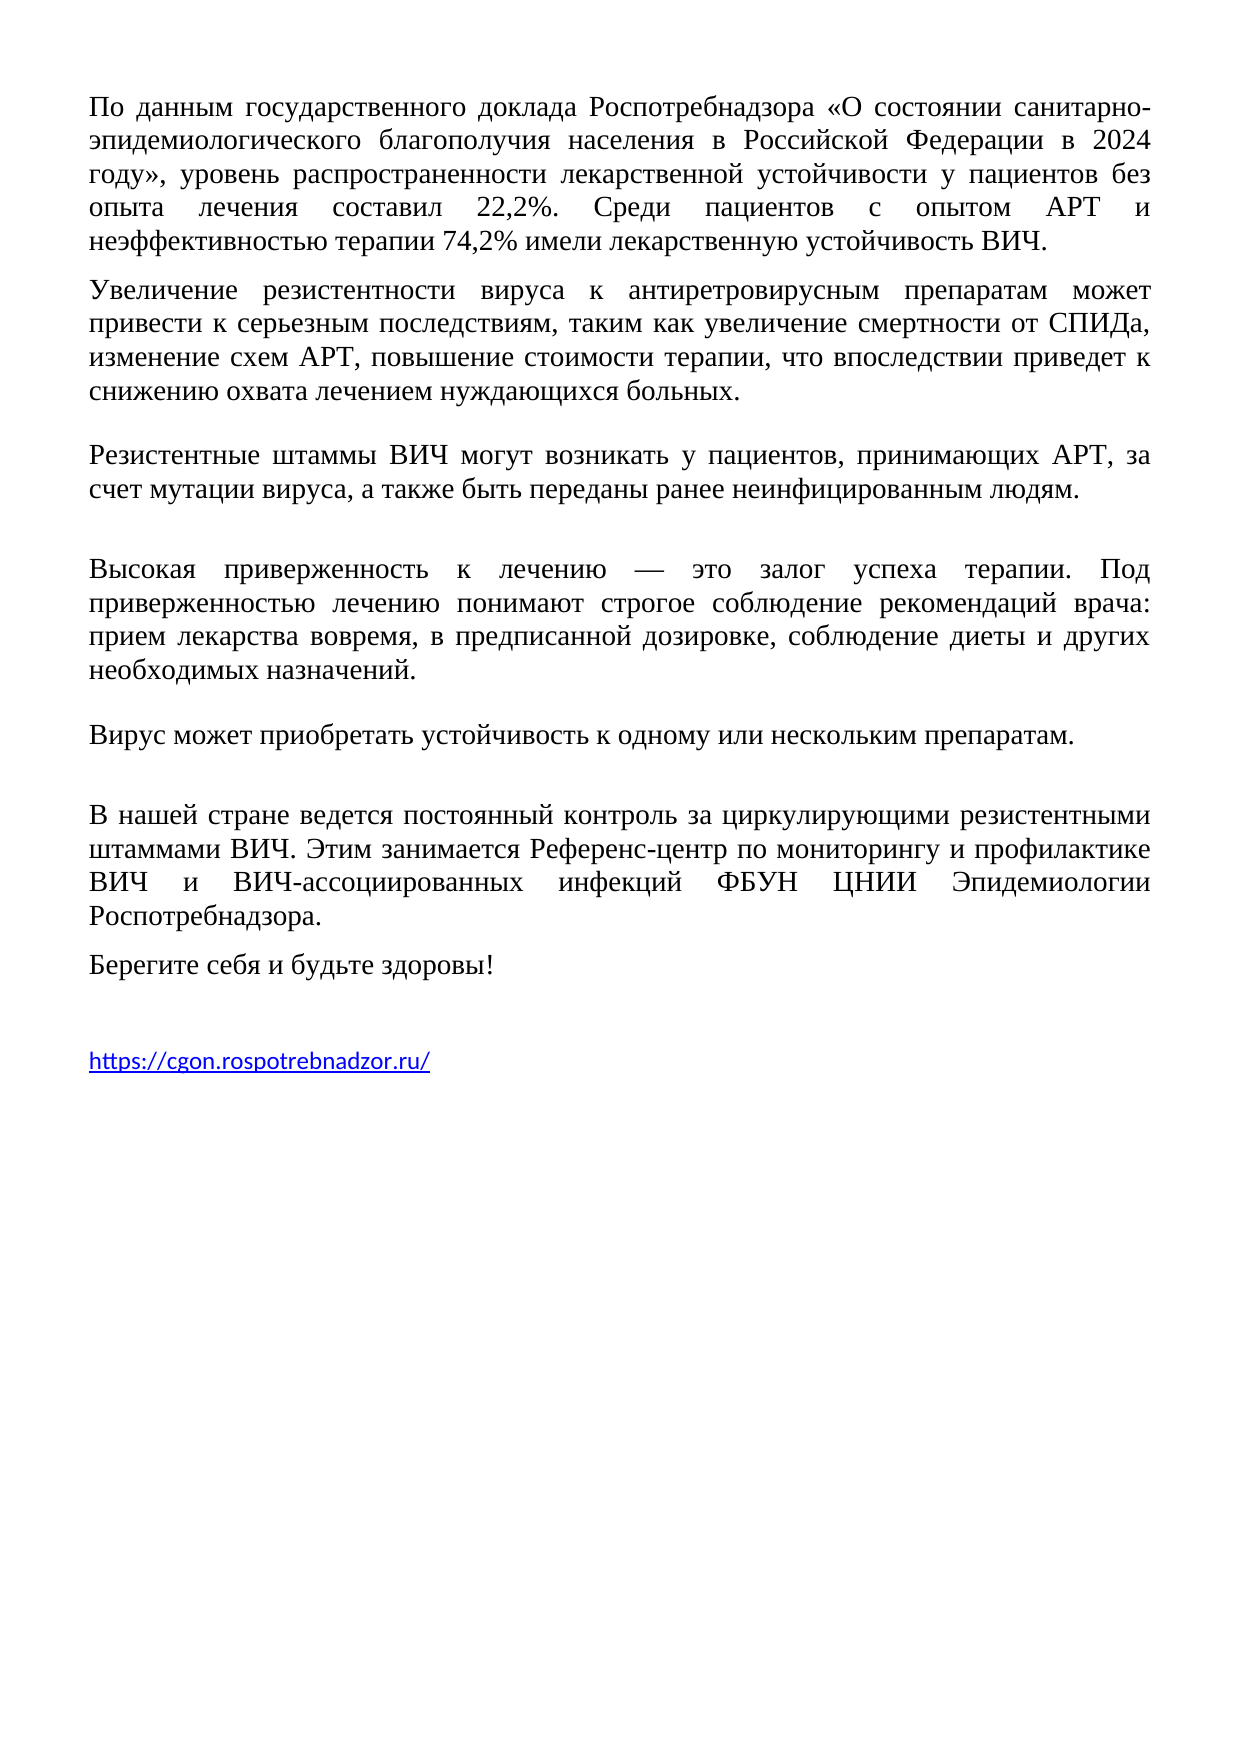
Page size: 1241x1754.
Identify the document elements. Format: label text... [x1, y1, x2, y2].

text Берегите себя и будьте здоровы! [89, 947, 1152, 981]
text Вирус может приобретать устойчивость к одному или нескольким препаратам. [89, 717, 1152, 750]
text https://cgon.rospotrebnadzor.ru/ [89, 1045, 1152, 1076]
text Резистентные штаммы ВИЧ могут возникать у пациентов, принимающих АРТ, за счет мутации вируса, а также быть переданы ранее неинфицированным людям. [89, 437, 1152, 504]
text В нашей стране ведется постоянный контроль за циркулирующими резистентными штаммами ВИЧ. Этим занимается Референс-центр по мониторингу и профилактике ВИЧ и ВИЧ-ассоциированных инфекций ФБУН ЦНИИ Эпидемиологии Роспотребнадзора. [89, 797, 1152, 931]
text По данным государственного доклада Роспотребнадзора «О состоянии санитарно-эпидемиологического благополучия населения в Российской Федерации в 2024 году», уровень распространенности лекарственной устойчивости у пациентов без опыта лечения составил 22,2%. Среди пациентов с опытом АРТ и неэффективностью терапии 74,2% имели лекарственную устойчивость ВИЧ. [89, 89, 1152, 256]
text Высокая приверженность к лечению — это залог успеха терапии. Под приверженностью лечению понимают строгое соблюдение рекомендаций врача: прием лекарства вовремя, в предписанной дозировке, соблюдение диеты и других необходимых назначений. [89, 551, 1152, 686]
text Увеличение резистентности вируса к антиретровирусным препаратам может привести к серьезным последствиям, таким как увеличение смертности от СПИДа, изменение схем АРТ, повышение стоимости терапии, что впоследствии приведет к снижению охвата лечением нуждающихся больных. [89, 272, 1152, 406]
